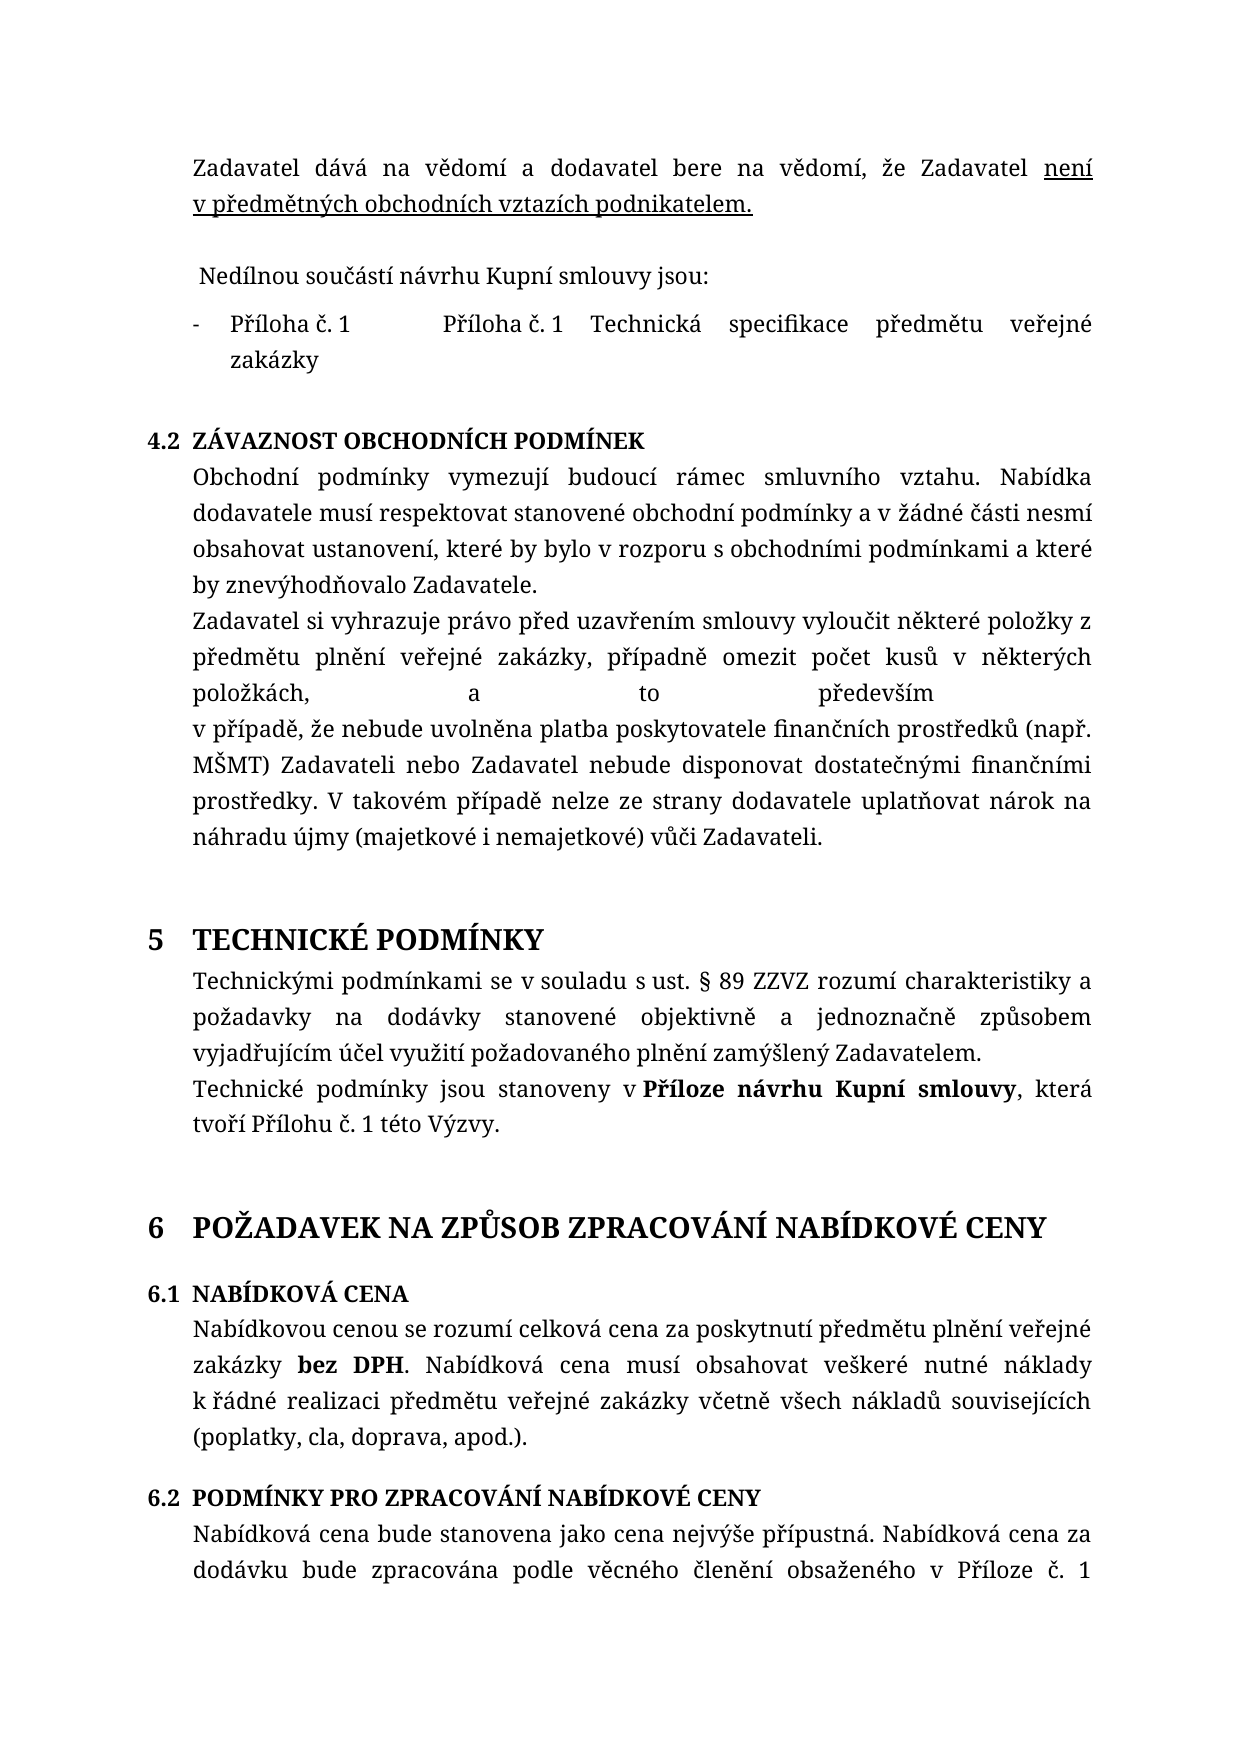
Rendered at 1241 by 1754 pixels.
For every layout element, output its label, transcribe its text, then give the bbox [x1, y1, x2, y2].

text Zadavatel dává na vědomí a dodavatel bere na vědomí, že Zadavatel není v předmětných obchodních vztazích podnikatelem. [193, 152, 1093, 219]
text Zadavatel si vyhrazuje právo před uzavřením smlouvy vyloučit některé položky z předmětu plnění veřejné zakázky, případně omezit počet kusů v některých položkách, a to především v případě, že nebude uvolněna platba poskytovatele finančních prostředků (např. MŠMT) Zadavateli nebo Zadavatel nebude disponovat dostatečnými finančními prostředky. V takovém případě nelze ze strany dodavatele uplatňovat nárok na náhradu újmy (majetkové i nemajetkové) vůči Zadavateli. [192, 605, 1093, 852]
text Technickými podmínkami se v souladu s ust. § 89 ZZVZ rozumí charakteristiky a požadavky na dodávky stanovené objektivně a jednoznačně způsobem vyjadřujícím účel využití požadovaného plnění zamýšlený Zadavatelem. [193, 965, 1093, 1068]
subtitle TECHNICKÉ PODMÍNKY [148, 919, 1093, 959]
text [193, 1518, 1093, 1585]
text Obchodní podmínky vymezují budoucí rámec smluvního vztahu. Nabídka dodavatele musí respektovat stanovené obchodní podmínky a v žádné části nesmí obsahovat ustanovení, které by bylo v rozporu s obchodními podmínkami a které by znevýhodňovalo Zadavatele. [192, 461, 1093, 600]
subtitle POŽADAVEK NA ZPŮSOB ZPRACOVÁNÍ NABÍDKOVÉ CENY [148, 1207, 1093, 1247]
list Příloha č. 1 Příloha č. 1 Technická specifikace předmětu veřejné zakázky [192, 308, 1093, 375]
text Technické podmínky jsou stanoveny v Příloze návrhu Kupní smlouvy, která tvoří Přílohu č. 1 této Výzvy. [193, 1072, 1093, 1140]
subtitle NABÍDKOVÁ CENA [147, 1277, 1093, 1309]
text Nabídkovou cenou se rozumí celková cena za poskytnutí předmětu plnění veřejné zakázky bez DPH. Nabídková cena musí obsahovat veškeré nutné náklady k řádné realizaci předmětu veřejné zakázky včetně všech nákladů souvisejících (poplatky, cla, doprava, apod.). [193, 1313, 1093, 1452]
text Nedílnou součástí návrhu Kupní smlouvy jsou: [193, 259, 1093, 291]
subtitle PODMÍNKY PRO ZPRACOVÁNÍ NABÍDKOVÉ CENY [147, 1482, 1093, 1513]
subtitle ZÁVAZNOST OBCHODNÍCH PODMÍNEK [147, 425, 1093, 457]
